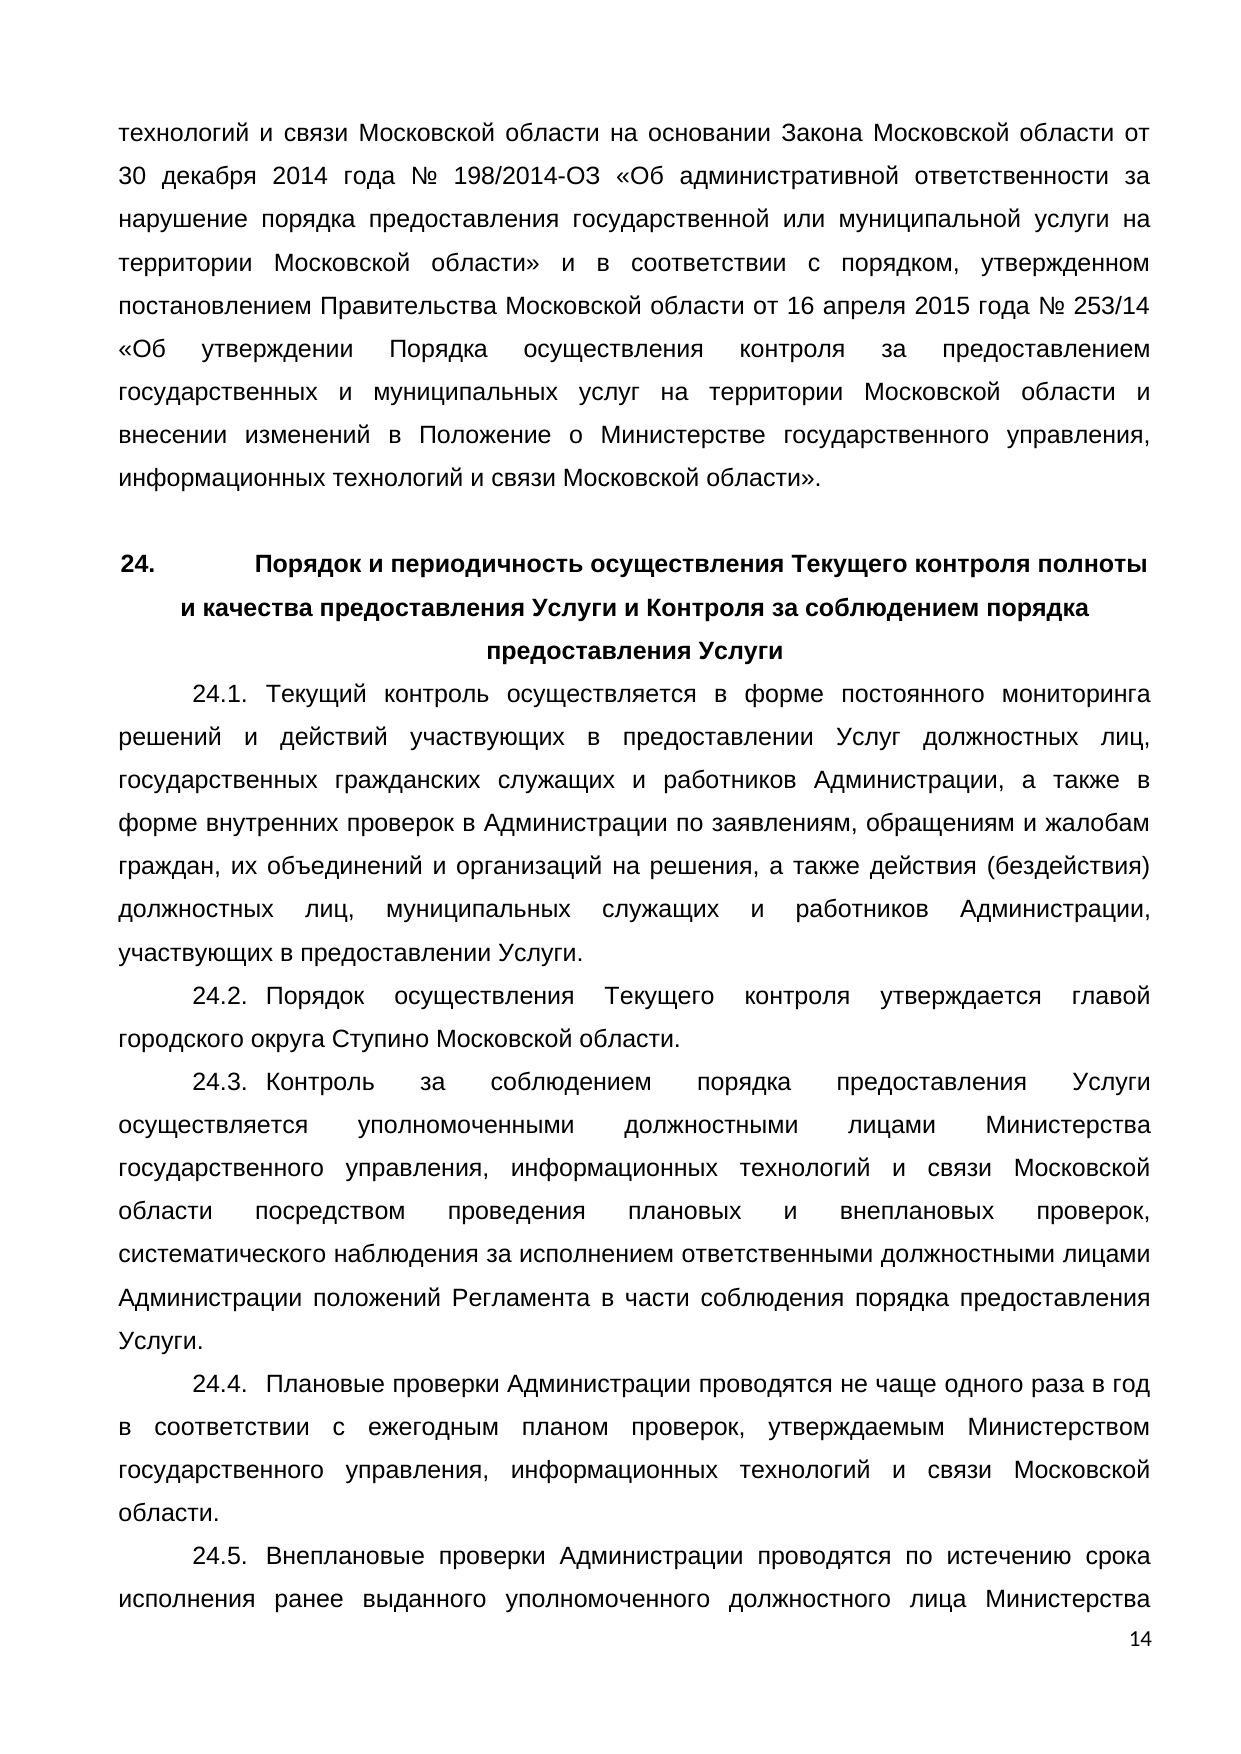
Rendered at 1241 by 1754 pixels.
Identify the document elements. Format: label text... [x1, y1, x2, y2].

list Текущий контроль осуществляется в форме постоянного мониторинга решений и действий участвующих в предоставлении Услуг должностных лиц, государственных гражданских служащих и работников Администрации, а также в форме внутренних проверок в Администрации по заявлениям, обращениям и жалобам граждан, их объединений и организаций на решения, а также действия (бездействия) должностных лиц, муниципальных служащих и работников Администрации, участвующих в предоставлении Услуги. [118, 679, 1152, 966]
list Контроль за соблюдением порядка предоставления Услуги осуществляется уполномоченными должностными лицами Министерства государственного управления, информационных технологий и связи Московской области посредством проведения плановых и внеплановых проверок, систематического наблюдения за исполнением ответственными должностными лицами Администрации положений Регламента в части соблюдения порядка предоставления Услуги. [118, 1067, 1152, 1354]
list Плановые проверки Администрации проводятся не чаще одного раза в год в соответствии с ежегодным планом проверок, утверждаемым Министерством государственного управления, информационных технологий и связи Московской области. [118, 1369, 1152, 1527]
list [118, 1541, 1152, 1613]
list Порядок осуществления Текущего контроля утверждается главой городского округа Ступино Московской области. [118, 981, 1152, 1052]
list Порядок и периодичность осуществления Текущего контроля полноты и качества предоставления Услуги и Контроля за соблюдением порядка предоставления Услуги [117, 549, 1152, 664]
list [118, 118, 1152, 492]
